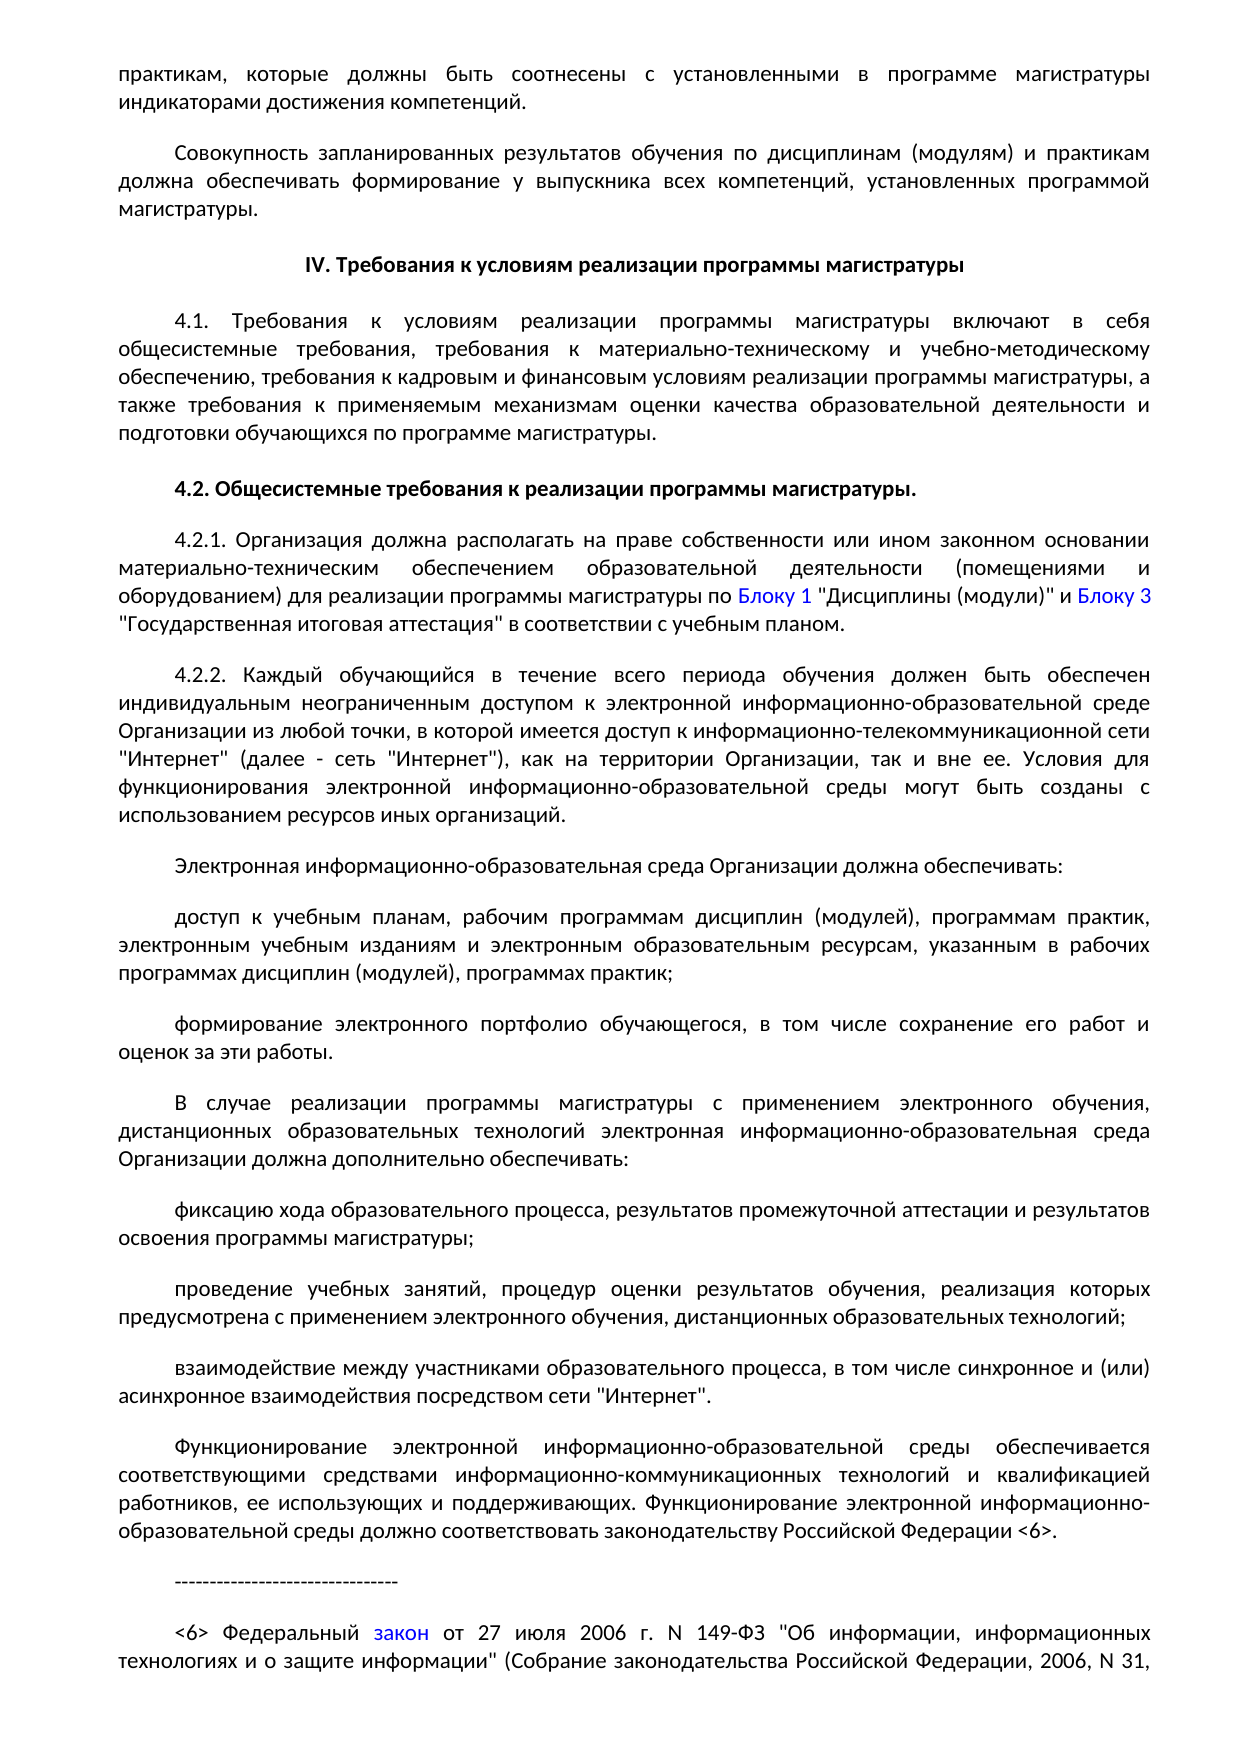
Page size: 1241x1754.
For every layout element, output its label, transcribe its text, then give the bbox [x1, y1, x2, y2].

text проведение учебных занятий, процедур оценки результатов обучения, реализация которых предусмотрена с применением электронного обучения, дистанционных образовательных технологий; [118, 1274, 1152, 1330]
title 4.2. Общесистемные требования к реализации программы магистратуры. [118, 474, 1152, 502]
text фиксацию хода образовательного процесса, результатов промежуточной аттестации и результатов освоения программы магистратуры; [118, 1195, 1152, 1251]
text 4.2.1. Организация должна располагать на праве собственности или ином законном основании материально-техническим обеспечением образовательной деятельности (помещениями и оборудованием) для реализации программы магистратуры по Блоку 1 "Дисциплины (модули)" и Блоку 3 "Государственная итоговая аттестация" в соответствии с учебным планом. [118, 525, 1152, 637]
text 4.2.2. Каждый обучающийся в течение всего периода обучения должен быть обеспечен индивидуальным неограниченным доступом к электронной информационно-образовательной среде Организации из любой точки, в которой имеется доступ к информационно-телекоммуникационной сети "Интернет" (далее - сеть "Интернет"), как на территории Организации, так и вне ее. Условия для функционирования электронной информационно-образовательной среды могут быть созданы с использованием ресурсов иных организаций. [118, 660, 1152, 828]
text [118, 1618, 1152, 1674]
text формирование электронного портфолио обучающегося, в том числе сохранение его работ и оценок за эти работы. [118, 1009, 1152, 1065]
title IV. Требования к условиям реализации программы магистратуры [118, 250, 1152, 278]
text взаимодействие между участниками образовательного процесса, в том числе синхронное и (или) асинхронное взаимодействия посредством сети "Интернет". [118, 1353, 1152, 1409]
text В случае реализации программы магистратуры с применением электронного обучения, дистанционных образовательных технологий электронная информационно-образовательная среда Организации должна дополнительно обеспечивать: [118, 1088, 1152, 1172]
text -------------------------------- [118, 1567, 1152, 1595]
text Функционирование электронной информационно-образовательной среды обеспечивается соответствующими средствами информационно-коммуникационных технологий и квалификацией работников, ее использующих и поддерживающих. Функционирование электронной информационно-образовательной среды должно соответствовать законодательству Российской Федерации <6>. [118, 1432, 1152, 1544]
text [118, 59, 1152, 115]
text Электронная информационно-образовательная среда Организации должна обеспечивать: [118, 851, 1152, 879]
text Совокупность запланированных результатов обучения по дисциплинам (модулям) и практикам должна обеспечивать формирование у выпускника всех компетенций, установленных программой магистратуры. [118, 138, 1152, 222]
text доступ к учебным планам, рабочим программам дисциплин (модулей), программам практик, электронным учебным изданиям и электронным образовательным ресурсам, указанным в рабочих программах дисциплин (модулей), программах практик; [118, 902, 1152, 986]
text 4.1. Требования к условиям реализации программы магистратуры включают в себя общесистемные требования, требования к материально-техническому и учебно-методическому обеспечению, требования к кадровым и финансовым условиям реализации программы магистратуры, а также требования к применяемым механизмам оценки качества образовательной деятельности и подготовки обучающихся по программе магистратуры. [118, 306, 1152, 446]
